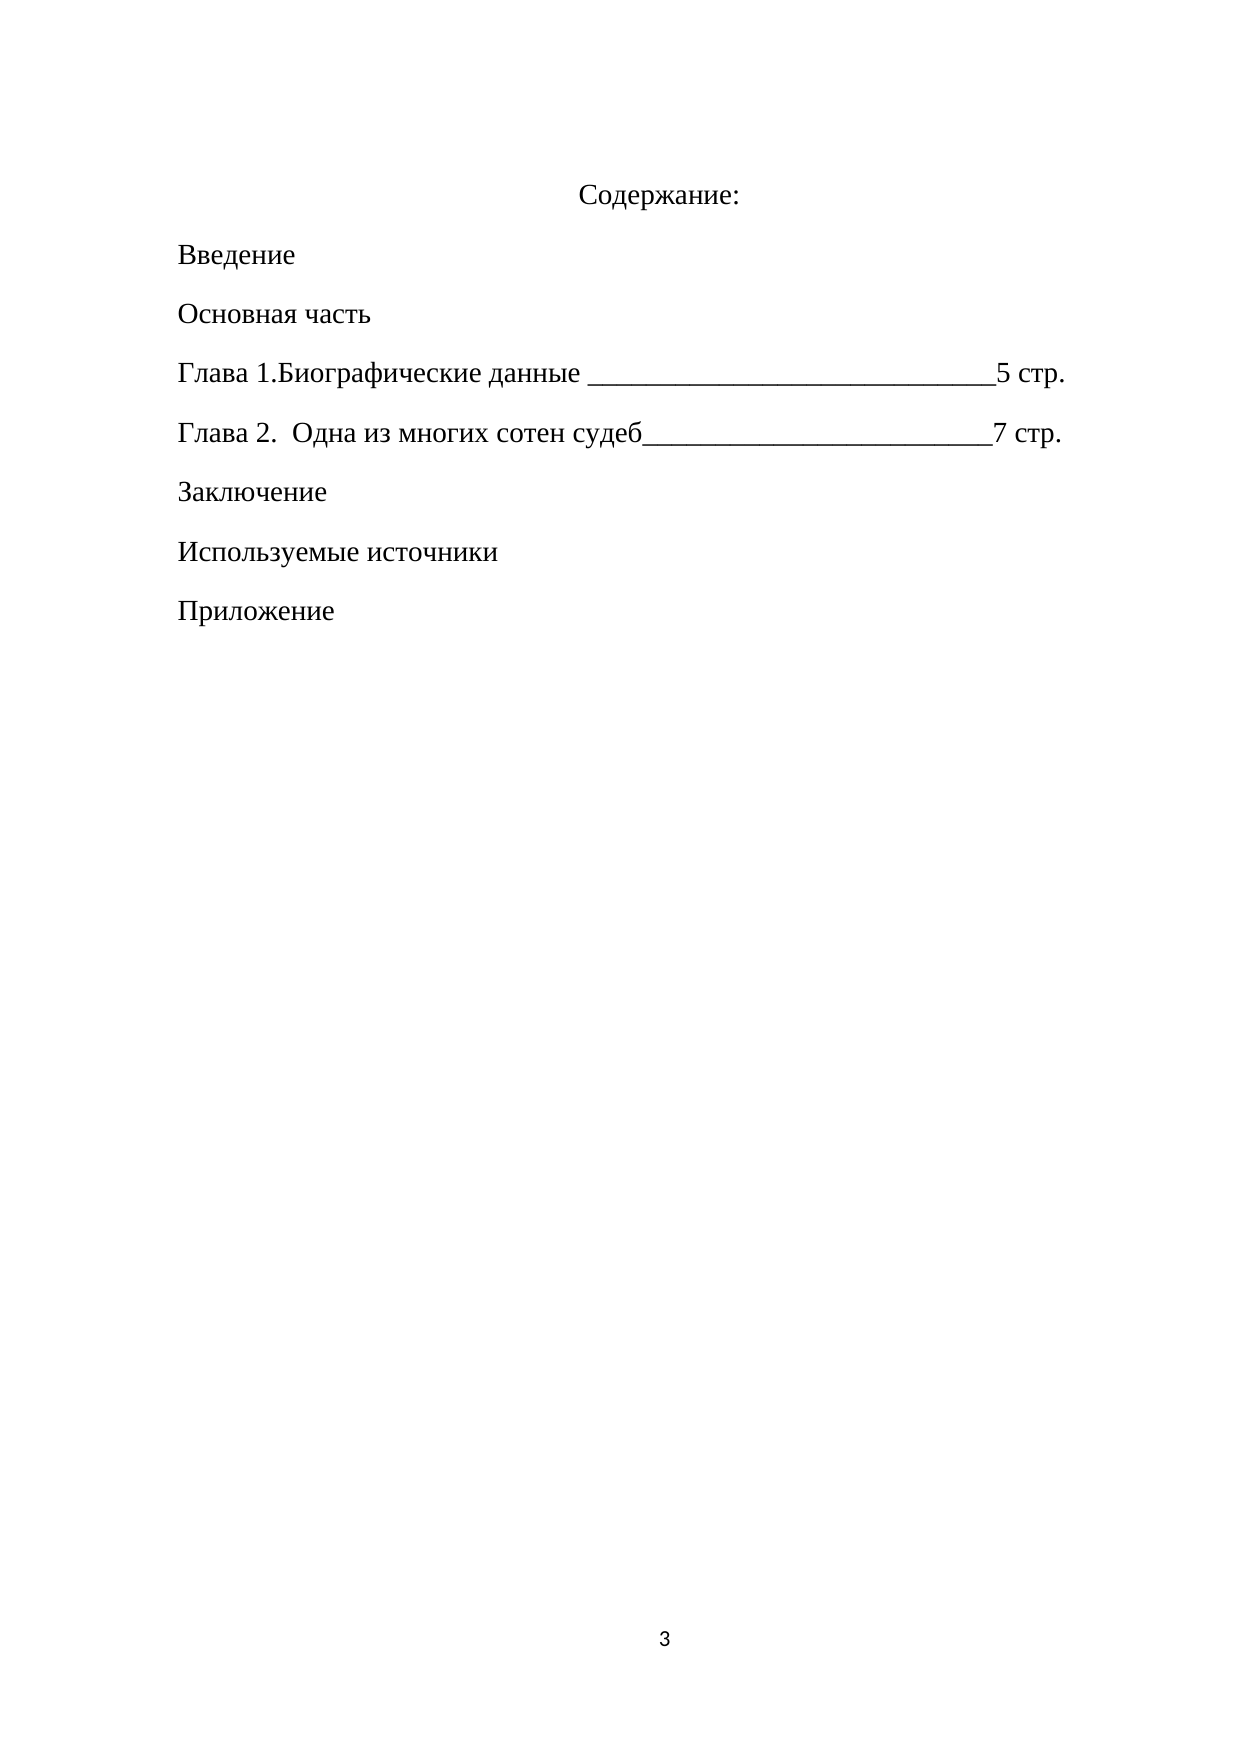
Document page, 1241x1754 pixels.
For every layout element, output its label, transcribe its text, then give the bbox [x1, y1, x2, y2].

text Глава 1.Биографические данные ____________________________5 стр. [177, 356, 1152, 389]
text Основная часть [177, 296, 1152, 330]
text Приложение [177, 593, 1152, 627]
text Глава 2. Одна из многих сотен судеб________________________7 стр. [177, 415, 1152, 448]
text Заключение [177, 474, 1152, 508]
text Используемые источники [177, 534, 1152, 567]
text Содержание: [177, 177, 1152, 211]
text Введение [177, 237, 1152, 270]
